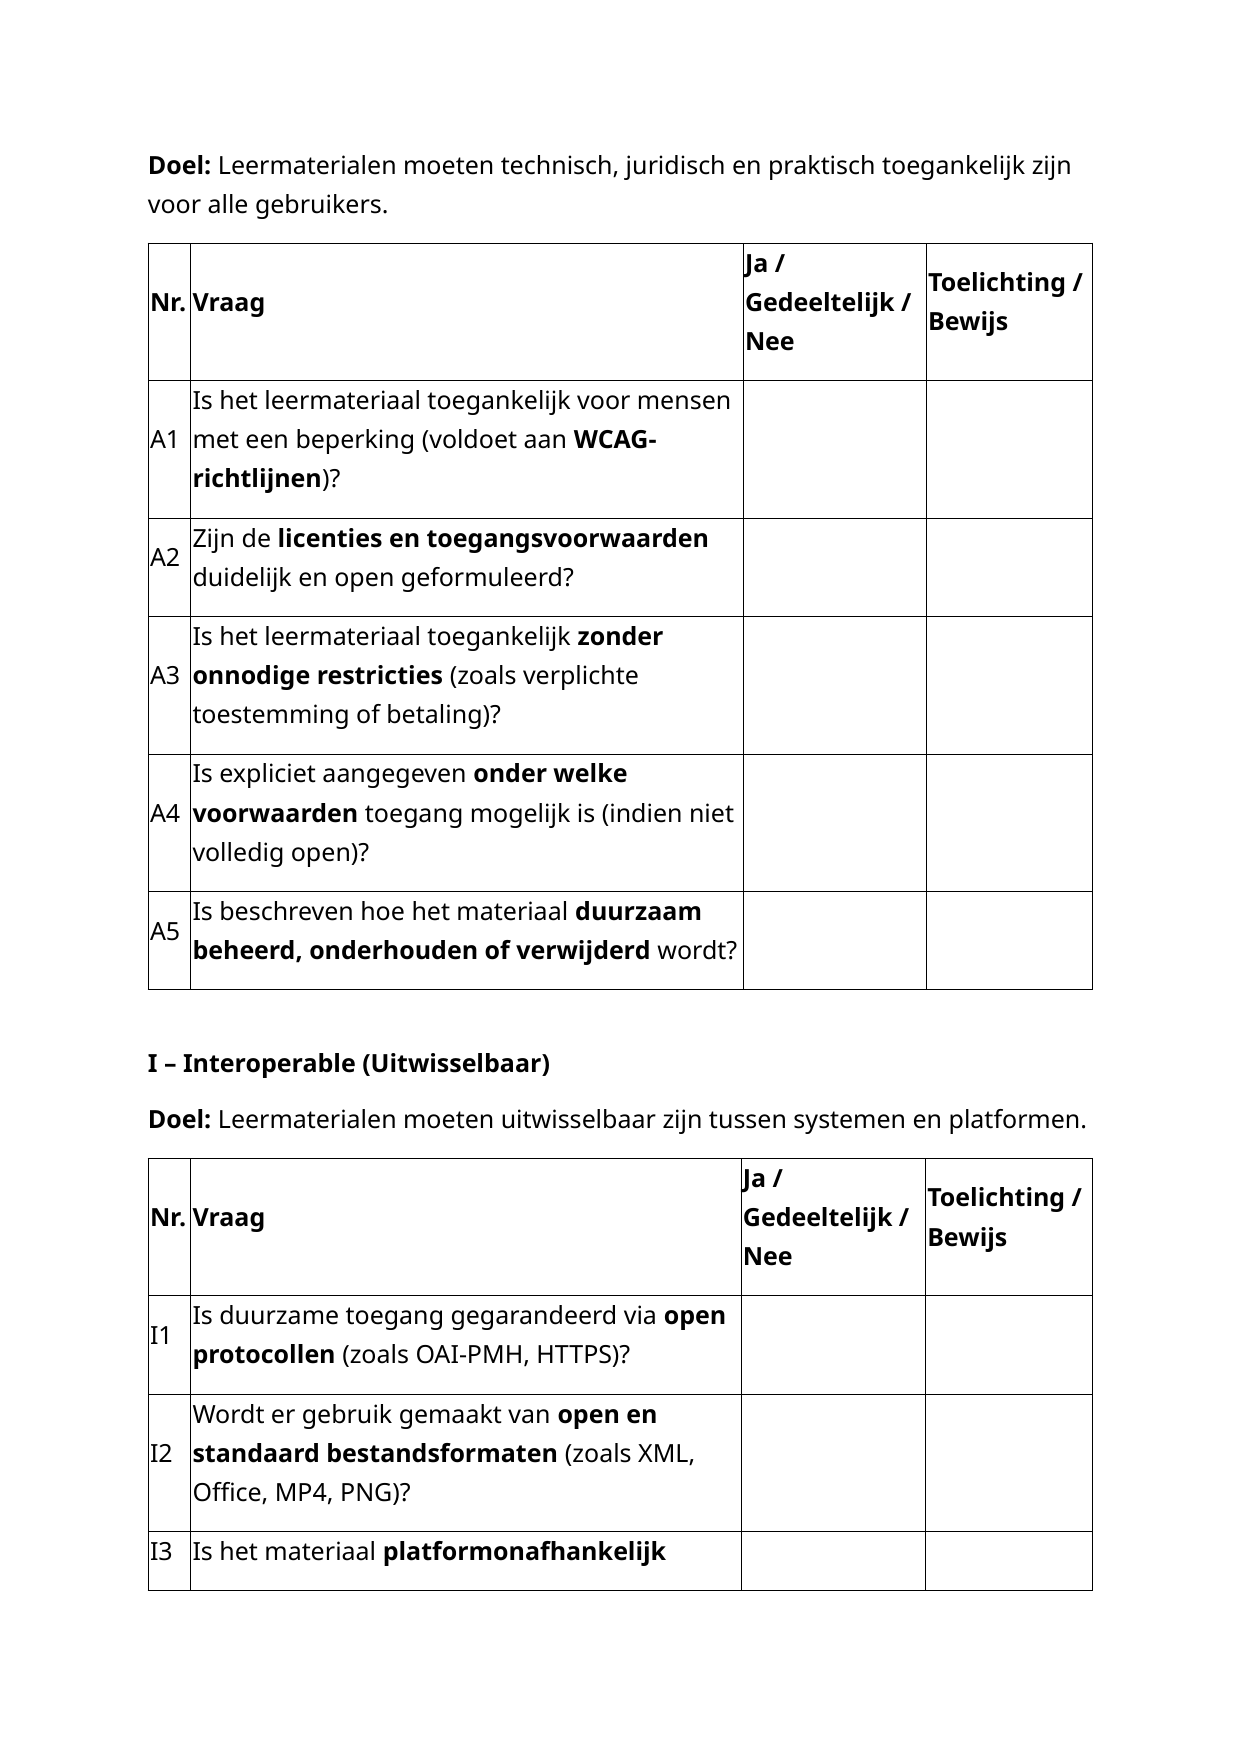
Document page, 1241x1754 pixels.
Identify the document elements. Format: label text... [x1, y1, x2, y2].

table_header Vraag [191, 1159, 741, 1295]
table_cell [191, 1532, 741, 1590]
table_cell [744, 381, 926, 518]
table_cell Is expliciet aangegeven onder welke voorwaarden toegang mogelijk is (indien niet volledig open)? [191, 755, 743, 891]
text Doel: Leermaterialen moeten technisch, juridisch en praktisch toegankelijk zijn voor alle gebruikers. [148, 148, 1093, 221]
table_cell Is duurzame toegang gegarandeerd via open protocollen (zoals OAI-PMH, HTTPS)? [191, 1296, 741, 1394]
table_cell [926, 1296, 1092, 1394]
table_header Ja / Gedeeltelijk / Nee [742, 1159, 925, 1295]
table_cell [927, 519, 1092, 616]
table_header Ja / Gedeeltelijk / Nee [744, 244, 926, 380]
table_cell [742, 1395, 925, 1531]
table_header Nr. [149, 1159, 190, 1295]
table_cell [927, 755, 1092, 891]
text I – Interoperable (Uitwisselbaar) [148, 1046, 1093, 1080]
table_cell [927, 617, 1092, 753]
table_cell Is het leermateriaal toegankelijk zonder onnodige restricties (zoals verplichte toestemming of betaling)? [191, 617, 743, 753]
table_cell A1 [149, 381, 190, 518]
table_header Toelichting / Bewijs [926, 1159, 1092, 1295]
table_cell [927, 892, 1092, 989]
table_cell I3 [149, 1532, 190, 1590]
table_cell [744, 755, 926, 891]
table_cell [926, 1532, 1092, 1590]
table_cell [927, 381, 1092, 518]
table_cell Is het leermateriaal toegankelijk voor mensen met een beperking (voldoet aan WCAG-richtlijnen)? [191, 381, 743, 518]
table_cell A3 [149, 617, 190, 753]
table_cell [742, 1532, 925, 1590]
table_cell A4 [149, 755, 190, 891]
table_cell [744, 519, 926, 616]
table_cell [744, 892, 926, 989]
table_cell I2 [149, 1395, 190, 1531]
table_cell [744, 617, 926, 753]
table_cell [742, 1296, 925, 1394]
table_cell A5 [149, 892, 190, 989]
table_header Toelichting / Bewijs [927, 244, 1092, 380]
table_header Vraag [191, 244, 743, 380]
text Doel: Leermaterialen moeten uitwisselbaar zijn tussen systemen en platformen. [148, 1102, 1093, 1136]
table_header Nr. [149, 244, 190, 380]
table_cell Wordt er gebruik gemaakt van open en standaard bestandsformaten (zoals XML, Office, MP4, PNG)? [191, 1395, 741, 1531]
table_cell A2 [149, 519, 190, 616]
table_cell I1 [149, 1296, 190, 1394]
table_cell Is beschreven hoe het materiaal duurzaam beheerd, onderhouden of verwijderd wordt? [191, 892, 743, 989]
table_cell [926, 1395, 1092, 1531]
table_cell Zijn de licenties en toegangsvoorwaarden duidelijk en open geformuleerd? [191, 519, 743, 616]
